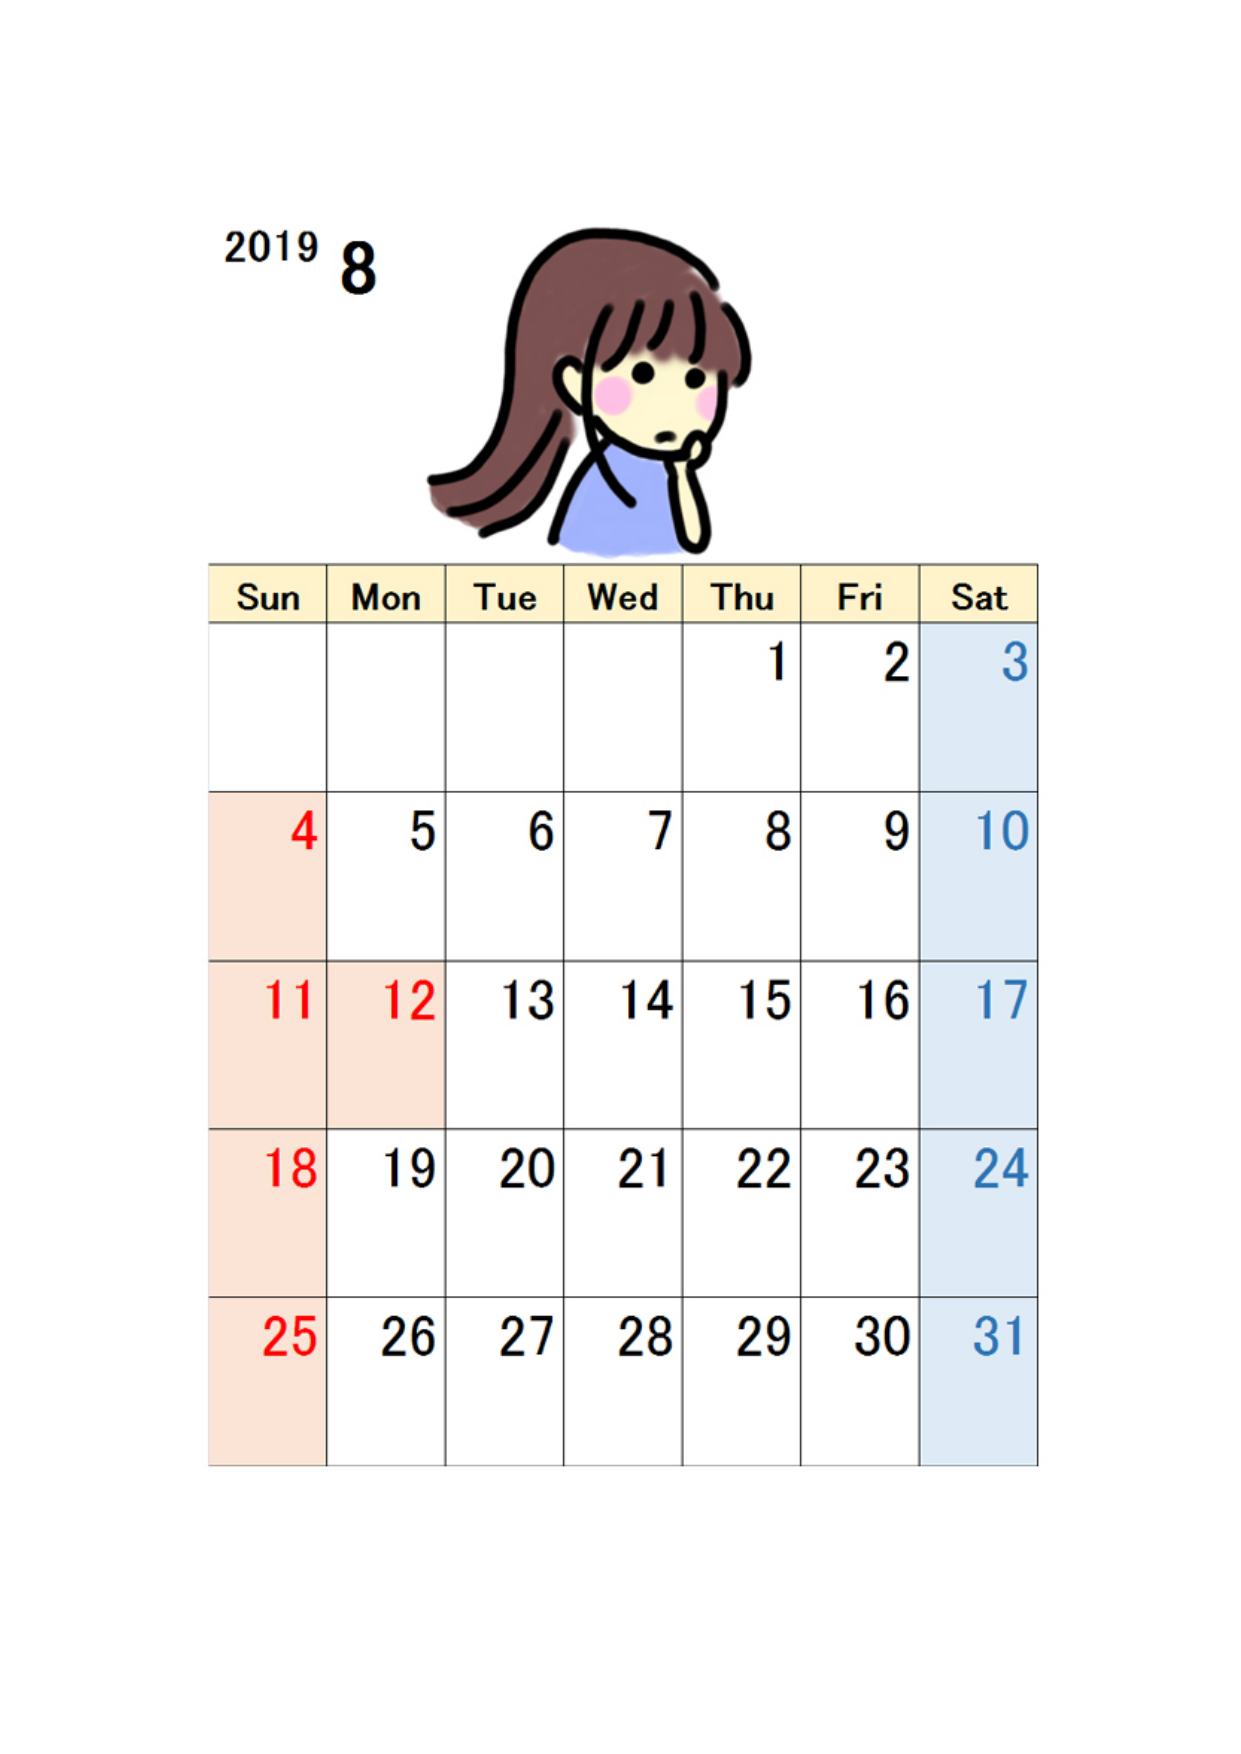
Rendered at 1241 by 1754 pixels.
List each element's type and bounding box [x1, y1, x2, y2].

picture [177, 216, 1063, 1471]
